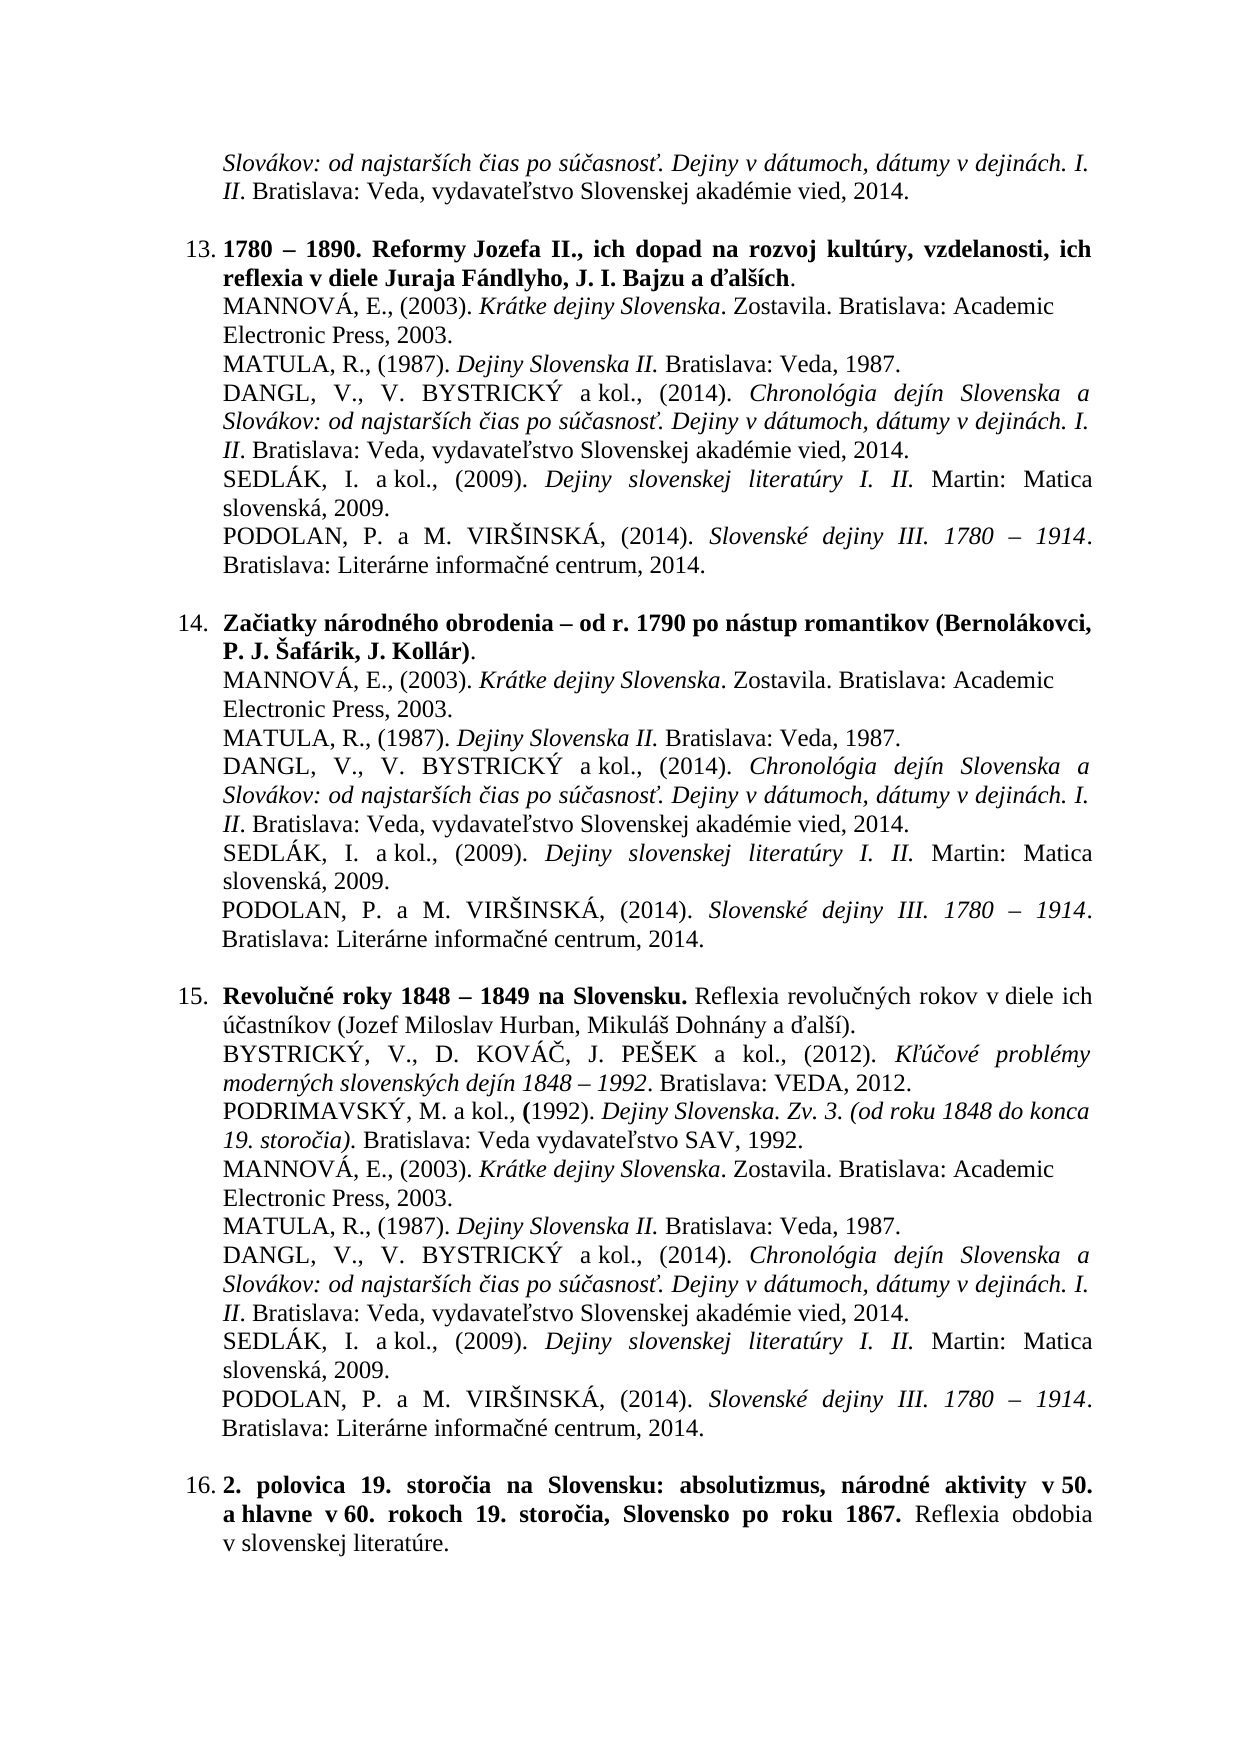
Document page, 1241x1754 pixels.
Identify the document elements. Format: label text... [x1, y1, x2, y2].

text PODRIMAVSKÝ, M. a kol., (1992). Dejiny Slovenska. Zv. 3. (od roku 1848 do konca 19. storočia). Bratislava: Veda vydavateľstvo SAV, 1992. [223, 1096, 1093, 1154]
text PODOLAN, P. a M. VIRŠINSKÁ, (2014). Slovenské dejiny III. 1780 – 1914. Bratislava: Literárne informačné centrum, 2014. [223, 521, 1093, 579]
list Začiatky národného obrodenia – od r. 1790 po nástup romantikov (Bernolákovci, P. J. Šafárik, J. Kollár). [177, 608, 1093, 665]
list MATULA, R., (1987). Dejiny Slovenska II. Bratislava: Veda, 1987. [223, 349, 1093, 378]
list Revolučné roky 1848 – 1849 na Slovensku. Reflexia revolučných rokov v diele ich účastníkov (Jozef Miloslav Hurban, Mikuláš Dohnány a ďalší). [177, 981, 1093, 1039]
list SEDLÁK, I. a kol., (2009). Dejiny slovenskej literatúry I. II. Martin: Matica slovenská, 2009. [223, 838, 1093, 895]
list MANNOVÁ, E., (2003). Krátke dejiny Slovenska. Zostavila. Bratislava: Academic Electronic Press, 2003. [223, 1154, 1093, 1211]
list MATULA, R., (1987). Dejiny Slovenska II. Bratislava: Veda, 1987. [223, 723, 1093, 751]
text PODOLAN, P. a M. VIRŠINSKÁ, (2014). Slovenské dejiny III. 1780 – 1914. Bratislava: Literárne informačné centrum, 2014. [221, 1384, 1093, 1441]
list 2. polovica 19. storočia na Slovensku: absolutizmus, národné aktivity v 50. a hlavne v 60. rokoch 19. storočia, Slovensko po roku 1867. Reflexia obdobia v slovenskej literatúre. [185, 1470, 1093, 1556]
list MANNOVÁ, E., (2003). Krátke dejiny Slovenska. Zostavila. Bratislava: Academic Electronic Press, 2003. [223, 291, 1093, 349]
text PODOLAN, P. a M. VIRŠINSKÁ, (2014). Slovenské dejiny III. 1780 – 1914. Bratislava: Literárne informačné centrum, 2014. [221, 895, 1093, 953]
list SEDLÁK, I. a kol., (2009). Dejiny slovenskej literatúry I. II. Martin: Matica slovenská, 2009. [223, 1326, 1093, 1384]
list MATULA, R., (1987). Dejiny Slovenska II. Bratislava: Veda, 1987. [223, 1211, 1093, 1240]
list MANNOVÁ, E., (2003). Krátke dejiny Slovenska. Zostavila. Bratislava: Academic Electronic Press, 2003. [223, 665, 1093, 723]
list 1780 – 1890. Reformy Jozefa II., ich dopad na rozvoj kultúry, vzdelanosti, ich reflexia v diele Juraja Fándlyho, J. I. Bajzu a ďalších. [185, 234, 1093, 291]
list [223, 148, 1093, 205]
text BYSTRICKÝ, V., D. KOVÁČ, J. PEŠEK a kol., (2012). Kľúčové problémy moderných slovenských dejín 1848 – 1992. Bratislava: VEDA, 2012. [223, 1039, 1093, 1096]
list SEDLÁK, I. a kol., (2009). Dejiny slovenskej literatúry I. II. Martin: Matica slovenská, 2009. [223, 464, 1093, 521]
